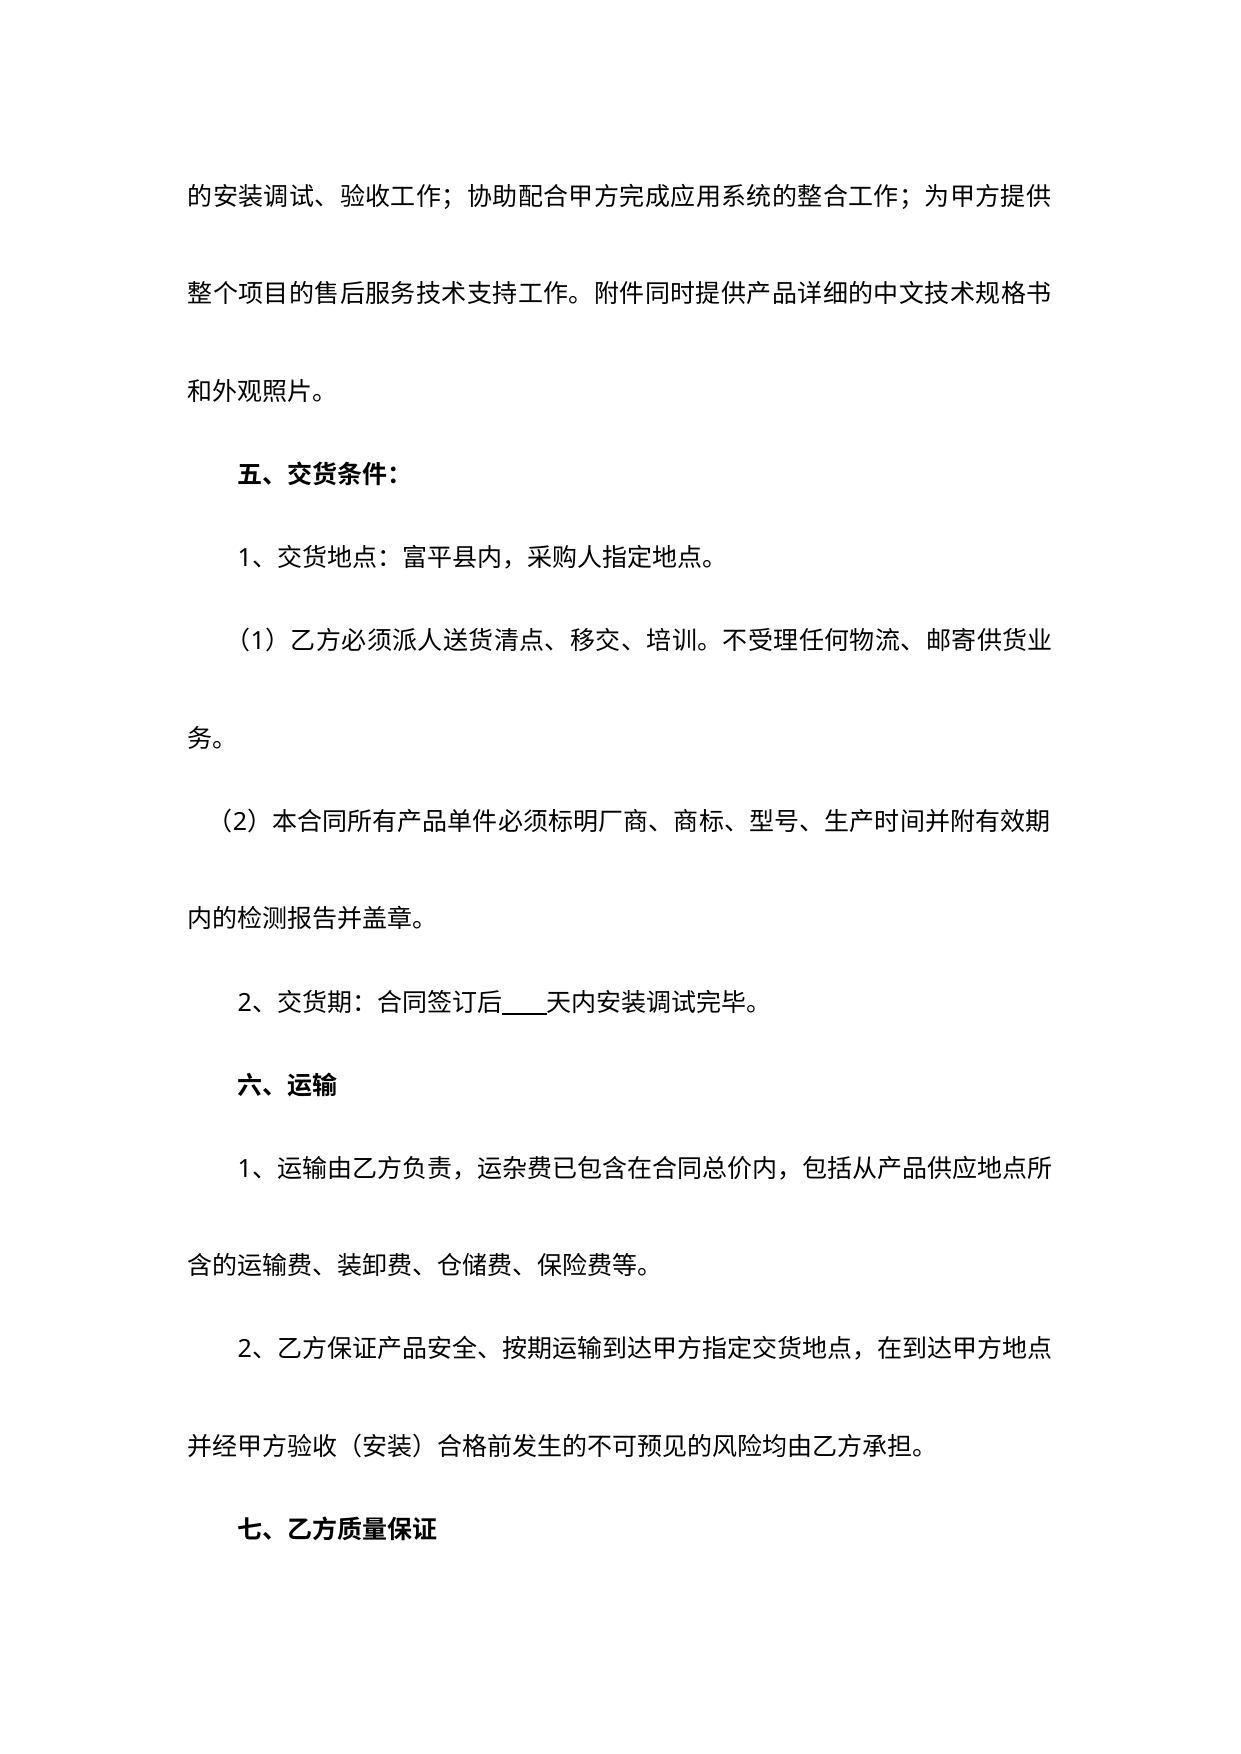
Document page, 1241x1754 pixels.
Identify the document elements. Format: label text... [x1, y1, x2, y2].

text （1）乙方必须派人送货清点、移交、培训。不受理任何物流、邮寄供货业务。 [187, 606, 1053, 769]
text 2、乙方保证产品安全、按期运输到达甲方指定交货地点，在到达甲方地点并经甲方验收（安装）合格前发生的不可预见的风险均由乙方承担。 [187, 1314, 1053, 1477]
text 2、交货期：合同签订后 天内安装调试完毕。 [187, 968, 1053, 1033]
text 1、交货地点：富平县内，采购人指定地点。 [187, 523, 1053, 588]
text 六、运输 [187, 1051, 1053, 1116]
text （2）本合同所有产品单件必须标明厂商、商标、型号、生产时间并附有效期内的检测报告并盖章。 [187, 787, 1053, 949]
text 五、交货条件： [187, 440, 1053, 505]
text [187, 162, 1053, 422]
text 1、运输由乙方负责，运杂费已包含在合同总价内，包括从产品供应地点所含的运输费、装卸费、仓储费、保险费等。 [187, 1134, 1053, 1296]
text 七、乙方质量保证 [187, 1495, 1053, 1560]
